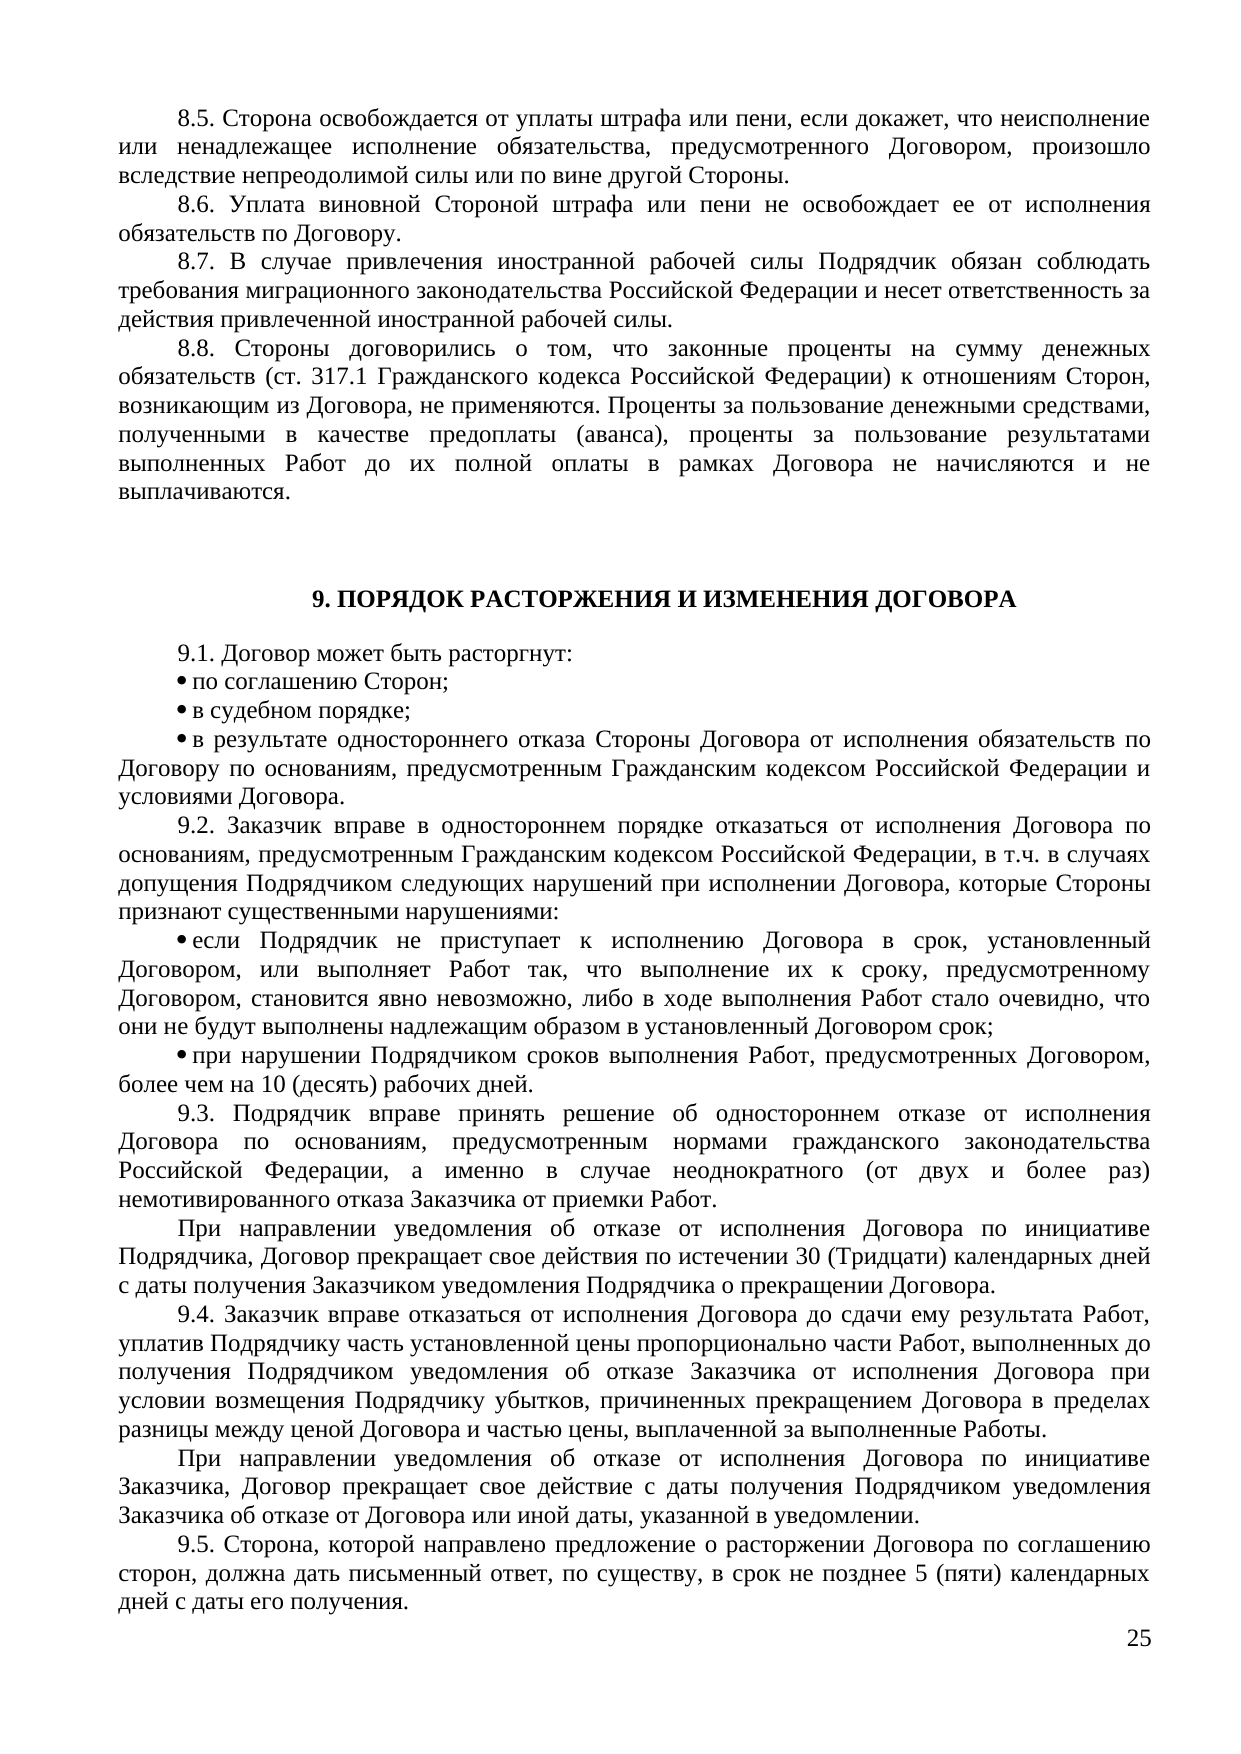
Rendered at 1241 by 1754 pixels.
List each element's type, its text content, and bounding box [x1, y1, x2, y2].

list в результате одностороннего отказа Стороны Договора от исполнения обязательств по Договору по основаниям, предусмотренным Гражданским кодексом Российской Федерации и условиями Договора. [118, 724, 1152, 810]
text 9.3. Подрядчик вправе принять решение об одностороннем отказе от исполнения Договора по основаниям, предусмотренным нормами гражданского законодательства Российской Федерации, а именно в случае неоднократного (от двух и более раз) немотивированного отказа Заказчика от приемки Работ. [118, 1098, 1152, 1213]
text При направлении уведомления об отказе от исполнения Договора по инициативе Подрядчика, Договор прекращает свое действия по истечении 30 (Тридцати) календарных дней с даты получения Заказчиком уведомления Подрядчика о прекращении Договора. [118, 1213, 1152, 1299]
text 8.6. Уплата виновной Стороной штрафа или пени не освобождает ее от исполнения обязательств по Договору. [118, 189, 1152, 246]
text 8.5. Сторона освобождается от уплаты штрафа или пени, если докажет, что неисполнение или ненадлежащее исполнение обязательства, предусмотренного Договором, произошло вследствие непреодолимой силы или по вине другой Стороны. [118, 103, 1152, 189]
list в судебном порядке; [118, 695, 1152, 724]
text 9. ПОРЯДОК РАСТОРЖЕНИЯ И ИЗМЕНЕНИЯ ДОГОВОРА [118, 584, 1152, 613]
text 8.7. В случае привлечения иностранной рабочей силы Подрядчик обязан соблюдать требования миграционного законодательства Российской Федерации и несет ответственность за действия привлеченной иностранной рабочей силы. [118, 246, 1152, 333]
list если Подрядчик не приступает к исполнению Договора в срок, установленный Договором, или выполняет Работ так, что выполнение их к сроку, предусмотренному Договором, становится явно невозможно, либо в ходе выполнения Работ стало очевидно, что они не будут выполнены надлежащим образом в установленный Договором срок; [118, 925, 1152, 1040]
list по соглашению Сторон; [118, 666, 1152, 695]
text 9.4. Заказчик вправе отказаться от исполнения Договора до сдачи ему результата Работ, уплатив Подрядчику часть установленной цены пропорционально части Работ, выполненных до получения Подрядчиком уведомления об отказе Заказчика от исполнения Договора при условии возмещения Подрядчику убытков, причиненных прекращением Договора в пределах разницы между ценой Договора и частью цены, выплаченной за выполненные Работы. [118, 1299, 1152, 1443]
text 9.2. Заказчик вправе в одностороннем порядке отказаться от исполнения Договора по основаниям, предусмотренным Гражданским кодексом Российской Федерации, в т.ч. в случаях допущения Подрядчиком следующих нарушений при исполнении Договора, которые Стороны признают существенными нарушениями: [118, 810, 1152, 925]
list при нарушении Подрядчиком сроков выполнения Работ, предусмотренных Договором, более чем на 10 (десять) рабочих дней. [118, 1040, 1152, 1098]
text 8.8. Стороны договорились о том, что законные проценты на сумму денежных обязательств (ст. 317.1 Гражданского кодекса Российской Федерации) к отношениям Сторон, возникающим из Договора, не применяются. Проценты за пользование денежными средствами, полученными в качестве предоплаты (аванса), проценты за пользование результатами выполненных Работ до их полной оплаты в рамках Договора не начисляются и не выплачиваются. [118, 333, 1152, 505]
text 9.1. Договор может быть расторгнут: [118, 638, 1152, 666]
text 9.5. Сторона, которой направлено предложение о расторжении Договора по соглашению сторон, должна дать письменный ответ, по существу, в срок не позднее 5 (пяти) календарных дней с даты его получения. [118, 1529, 1152, 1615]
text При направлении уведомления об отказе от исполнения Договора по инициативе Заказчика, Договор прекращает свое действие с даты получения Подрядчиком уведомления Заказчика об отказе от Договора или иной даты, указанной в уведомлении. [118, 1443, 1152, 1529]
